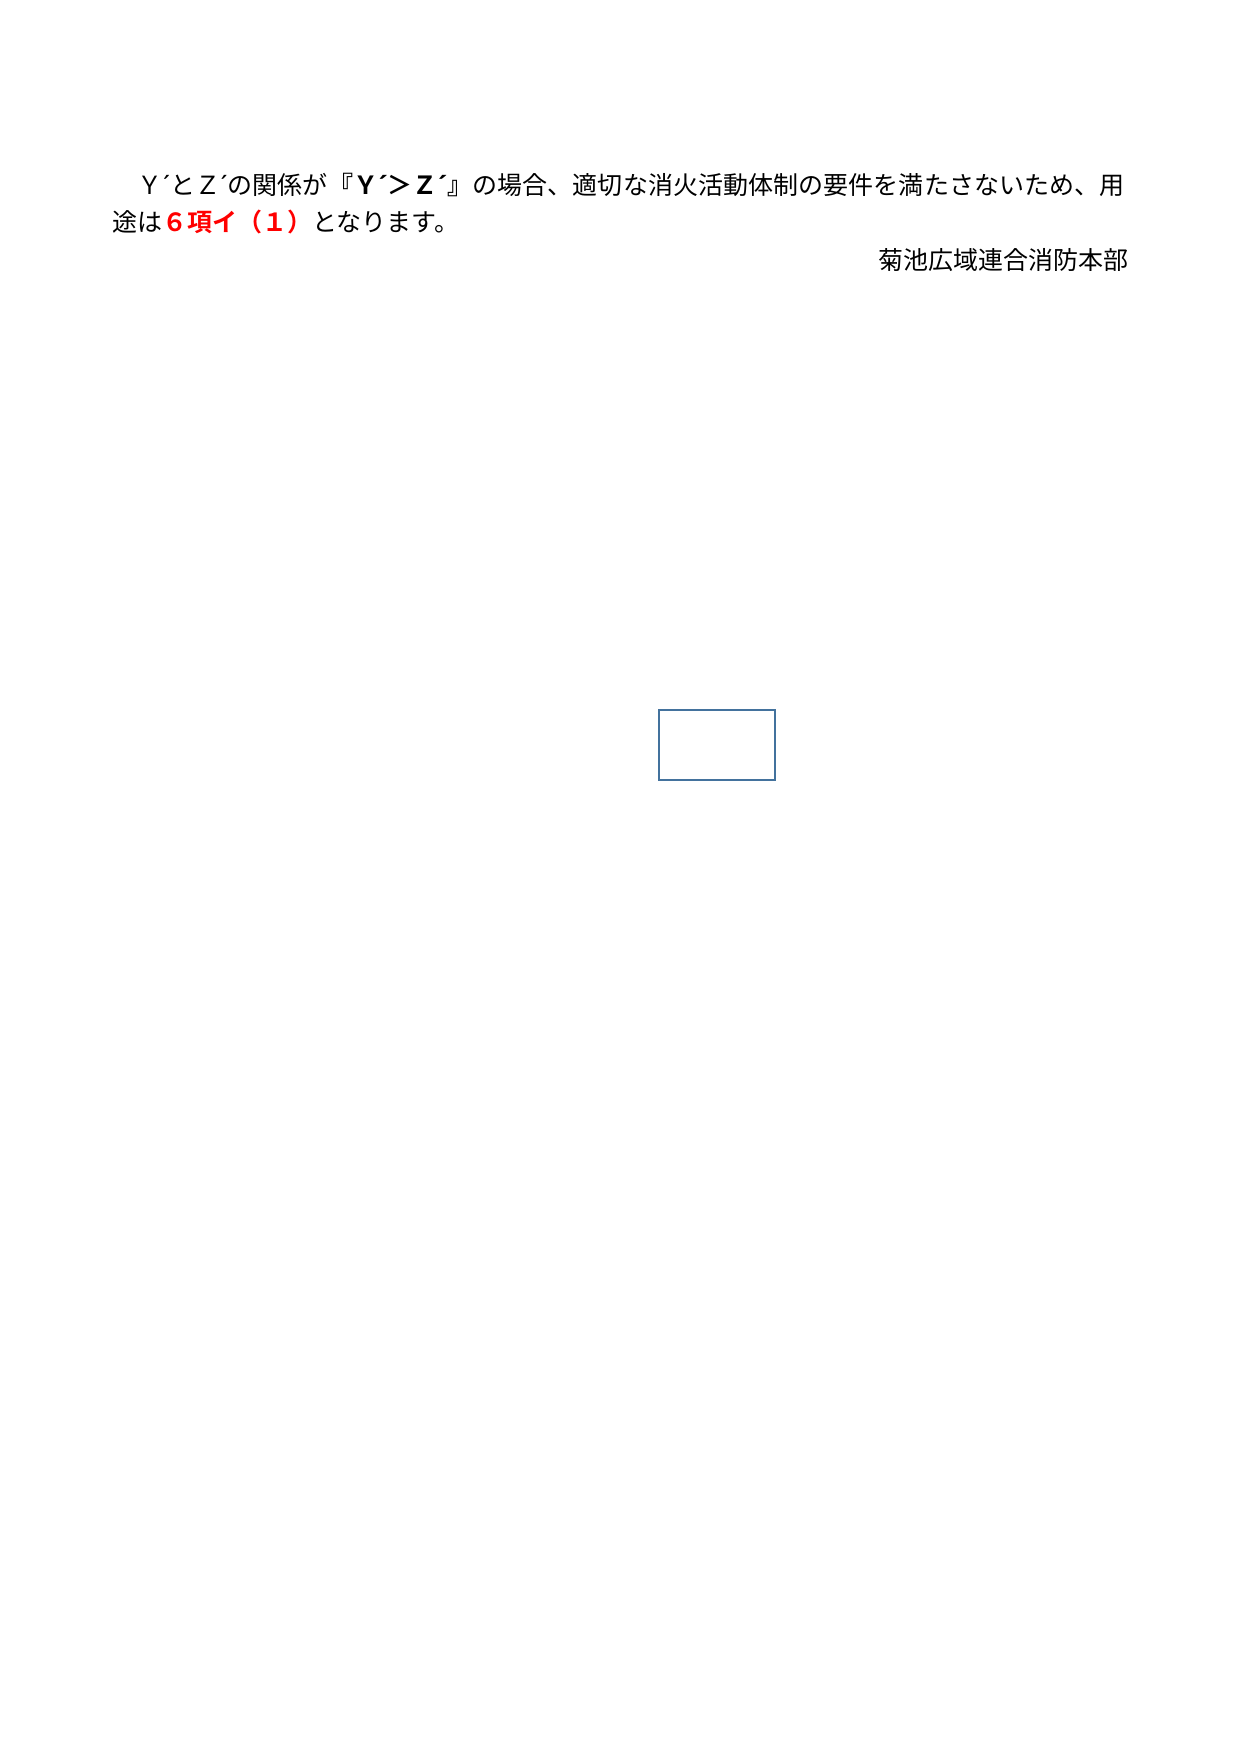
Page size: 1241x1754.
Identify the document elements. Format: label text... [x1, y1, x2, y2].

text 菊池広域連合消防本部 [112, 239, 1128, 277]
text Ｙ´とＺ´の関係が『Ｙ´＞Ｚ´』の場合、適切な消火活動体制の要件を満たさないため、用途は６項イ（１）となります。 [112, 164, 1128, 239]
